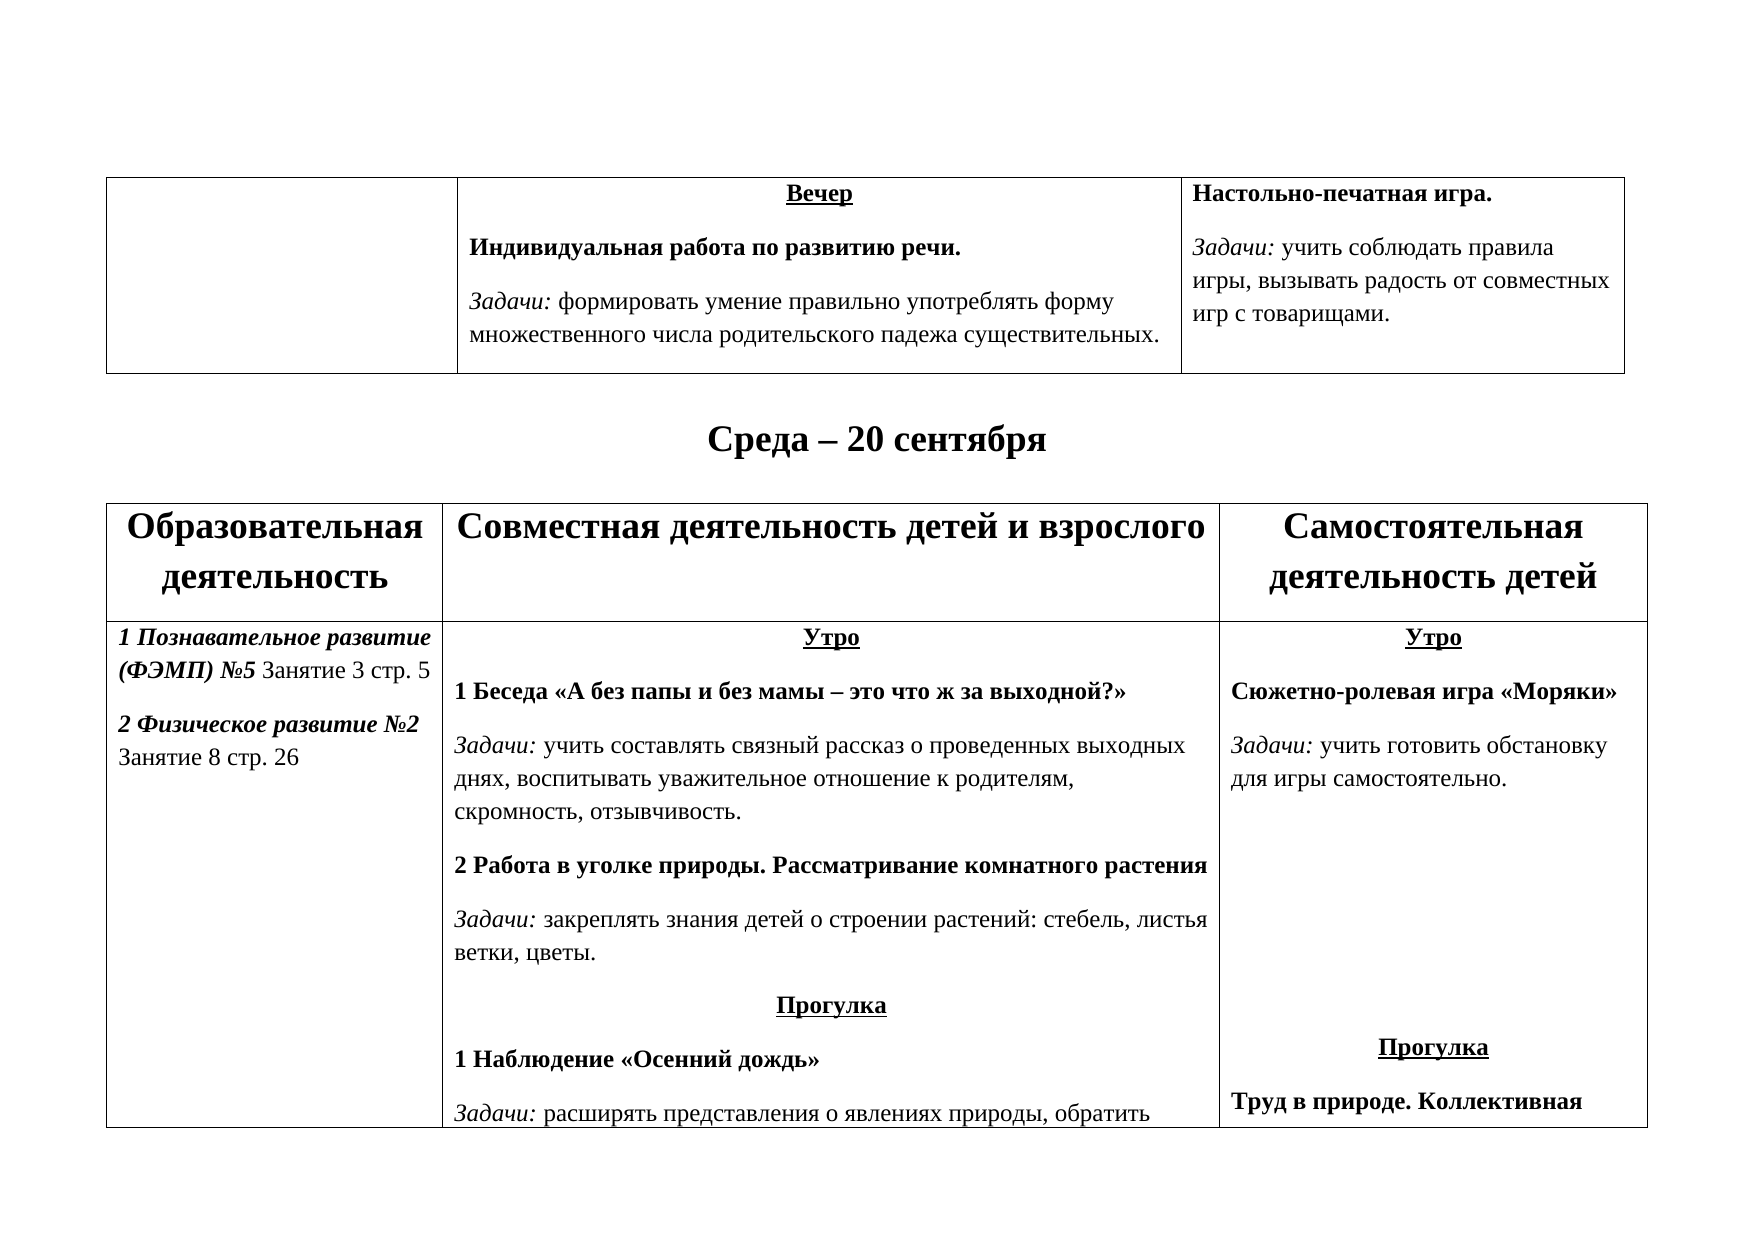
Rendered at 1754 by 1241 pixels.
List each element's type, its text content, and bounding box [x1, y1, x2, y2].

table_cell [1220, 622, 1647, 1127]
table_header Самостоятельная деятельность детей [1220, 504, 1647, 621]
table_header Образовательная деятельность [107, 504, 442, 621]
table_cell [443, 622, 1219, 1127]
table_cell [107, 622, 442, 1127]
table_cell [1182, 178, 1624, 372]
table_header Совместная деятельность детей и взрослого [443, 504, 1219, 621]
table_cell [458, 178, 1181, 372]
text Среда – 20 сентября [118, 417, 1636, 460]
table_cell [107, 178, 457, 372]
